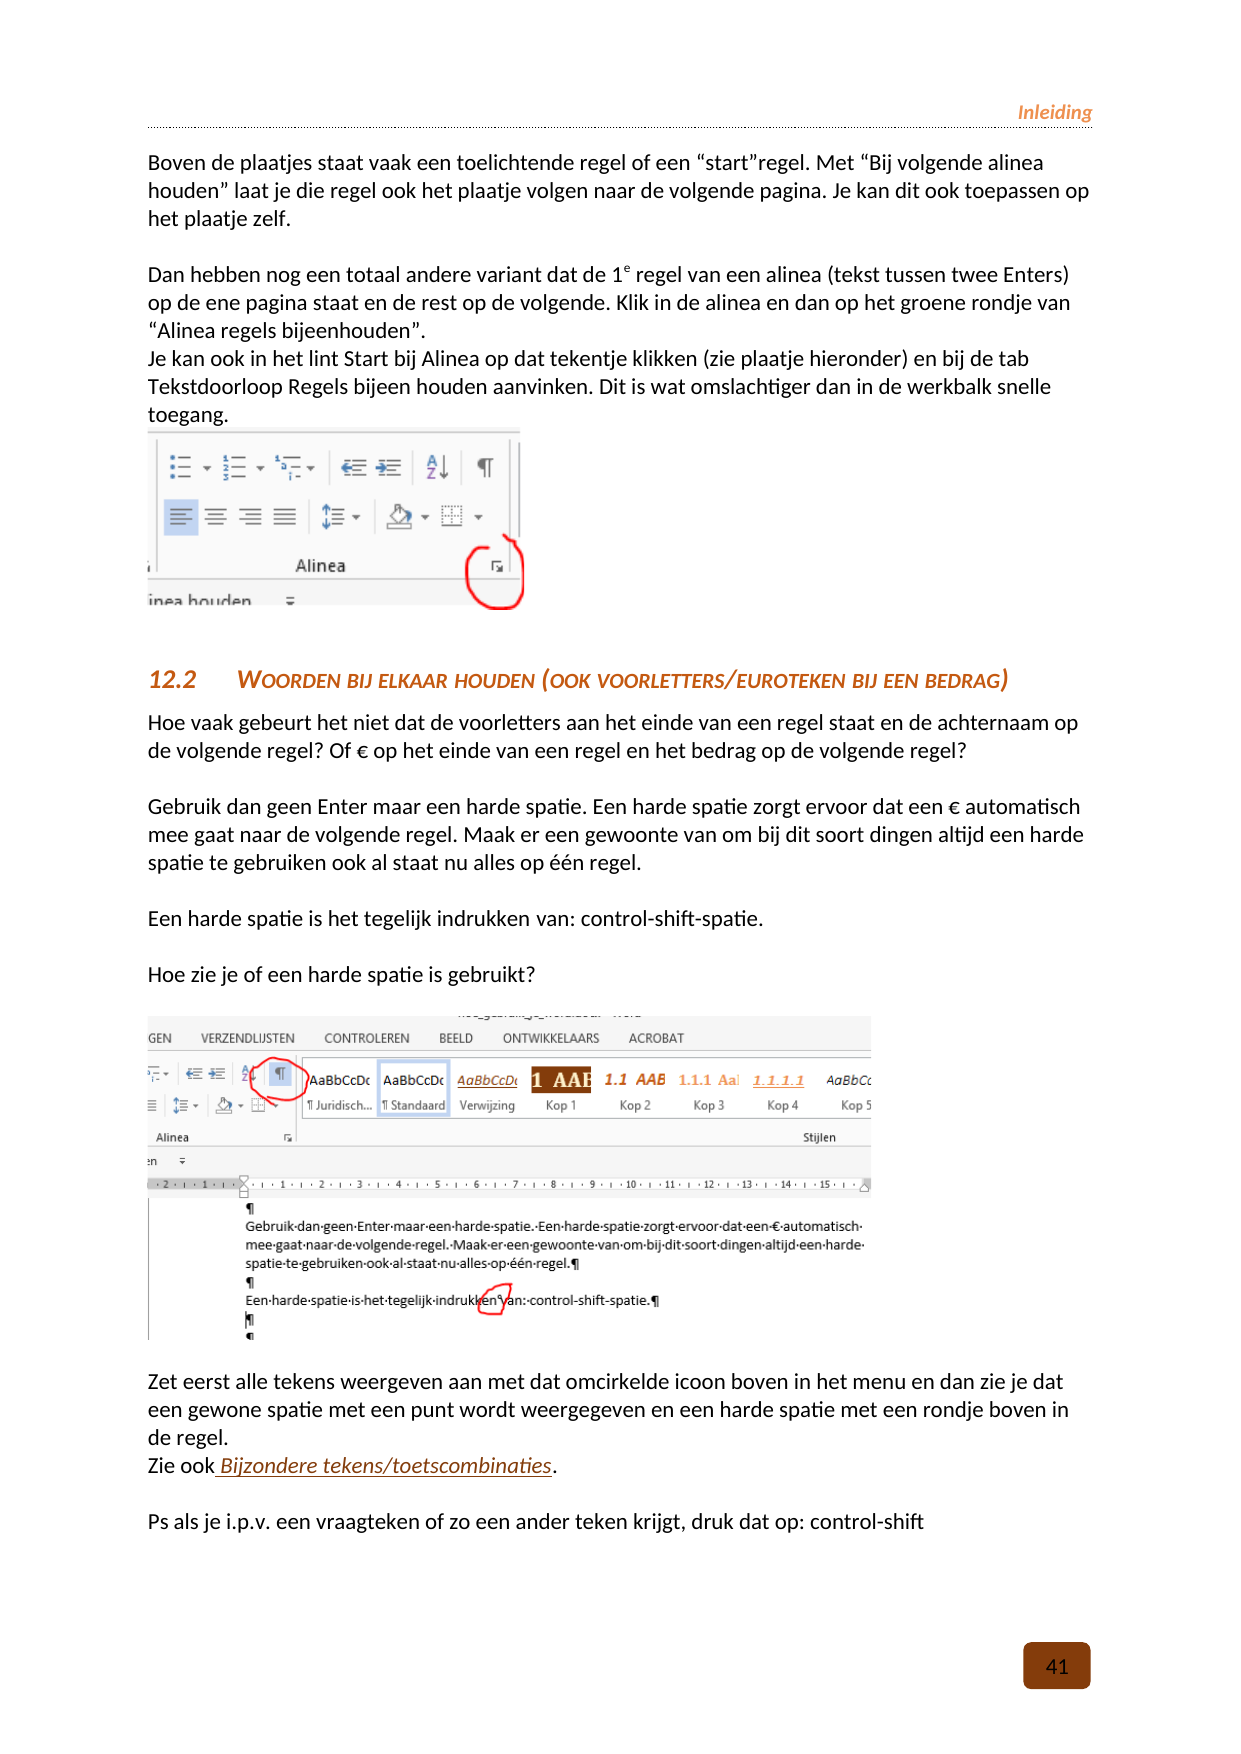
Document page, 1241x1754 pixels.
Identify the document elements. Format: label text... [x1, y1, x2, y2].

text Je kan ook in het lint Start bij Alinea op dat tekentje klikken (zie plaatje hieronder) en bij de tab Tekstdoorloop Regels bijeen houden aanvinken. Dit is wat omslachtiger dan in de werkbalk snelle toegang. [148, 344, 1092, 428]
text Boven de plaatjes staat vaak een toelichtende regel of een “start”regel. Met “Bij volgende alinea houden” laat je die regel ook het plaatje volgen naar de volgende pagina. Je kan dit ook toepassen op het plaatje zelf. [148, 148, 1092, 232]
picture [147, 427, 525, 610]
picture [147, 1016, 872, 1340]
text Ps als je i.p.v. een vraagteken of zo een ander teken krijgt, druk dat op: control-shift [148, 1507, 1092, 1535]
text Hoe vaak gebeurt het niet dat de voorletters aan het einde van een regel staat en de achternaam op de volgende regel? Of € op het einde van een regel en het bedrag op de volgende regel? [148, 708, 1092, 764]
text Gebruik dan geen Enter maar een harde spatie. Een harde spatie zorgt ervoor dat een € automatisch mee gaat naar de volgende regel. Maak er een gewoonte van om bij dit soort dingen altijd een harde spatie te gebruiken ook al staat nu alles op één regel. [148, 792, 1092, 876]
text Zie ook Bijzondere tekens/toetscombinaties. [148, 1451, 1092, 1479]
text Dan hebben nog een totaal andere variant dat de 1e regel van een alinea (tekst tussen twee Enters) op de ene pagina staat en de rest op de volgende. Klik in de alinea en dan op het groene rondje van “Alinea regels bijeenhouden”. [148, 260, 1092, 344]
text Zet eerst alle tekens weergeven aan met dat omcirkelde icoon boven in het menu en dan zie je dat een gewone spatie met een punt wordt weergegeven en een harde spatie met een rondje boven in de regel. [148, 1367, 1092, 1451]
text Hoe zie je of een harde spatie is gebruikt? [148, 960, 1092, 988]
subtitle Woorden bij elkaar houden (ook voorletters/euroteken bij een bedrag) [148, 662, 1092, 695]
text Een harde spatie is het tegelijk indrukken van: control-shift-spatie. [148, 904, 1092, 932]
